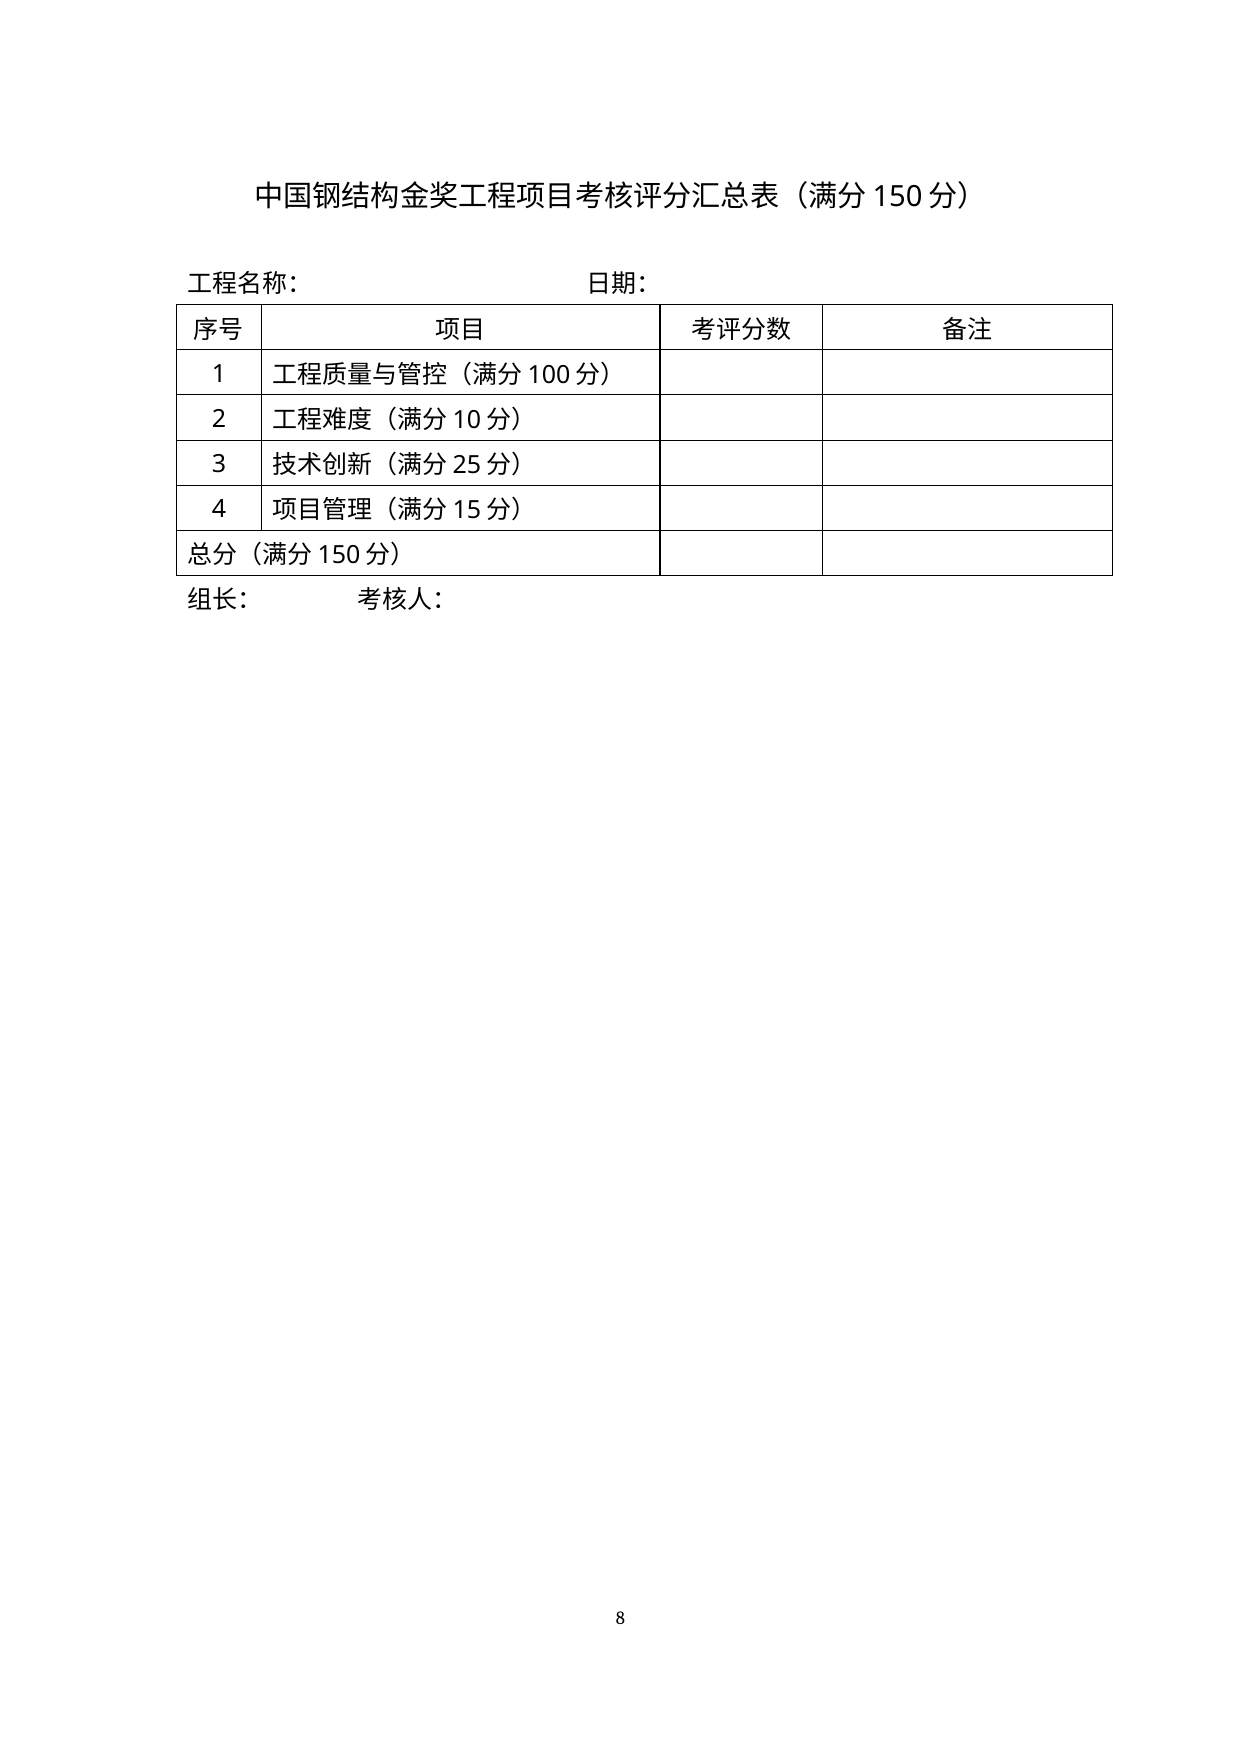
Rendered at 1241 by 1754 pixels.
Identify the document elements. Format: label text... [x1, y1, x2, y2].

table_cell [823, 486, 1112, 530]
table_header 项目 [262, 305, 659, 349]
table_cell 项目管理（满分15分） [262, 486, 659, 530]
table_cell 2 [177, 395, 261, 439]
table_cell 4 [177, 486, 261, 530]
text 工程名称： 日期： [187, 260, 1053, 304]
table_cell 工程质量与管控（满分100分） [262, 350, 659, 394]
table_cell 技术创新（满分25分） [262, 441, 659, 484]
table_cell [823, 350, 1112, 394]
table_cell [661, 486, 822, 530]
text 中国钢结构金奖工程项目考核评分汇总表（满分150分） [187, 172, 1053, 216]
table_cell 工程难度（满分10分） [262, 395, 659, 439]
table_cell [661, 531, 822, 575]
table_cell [661, 441, 822, 484]
table_cell 总分（满分150分） [177, 531, 659, 575]
text 组长： 考核人： [187, 576, 1053, 620]
table_cell [661, 395, 822, 439]
table_cell [661, 350, 822, 394]
table_cell 3 [177, 441, 261, 484]
table_header 备注 [823, 305, 1112, 349]
table_cell [823, 531, 1112, 575]
table_cell [823, 395, 1112, 439]
table_header 序号 [177, 305, 261, 349]
table_cell [823, 441, 1112, 484]
table_header 考评分数 [661, 305, 822, 349]
table_cell 1 [177, 350, 261, 394]
